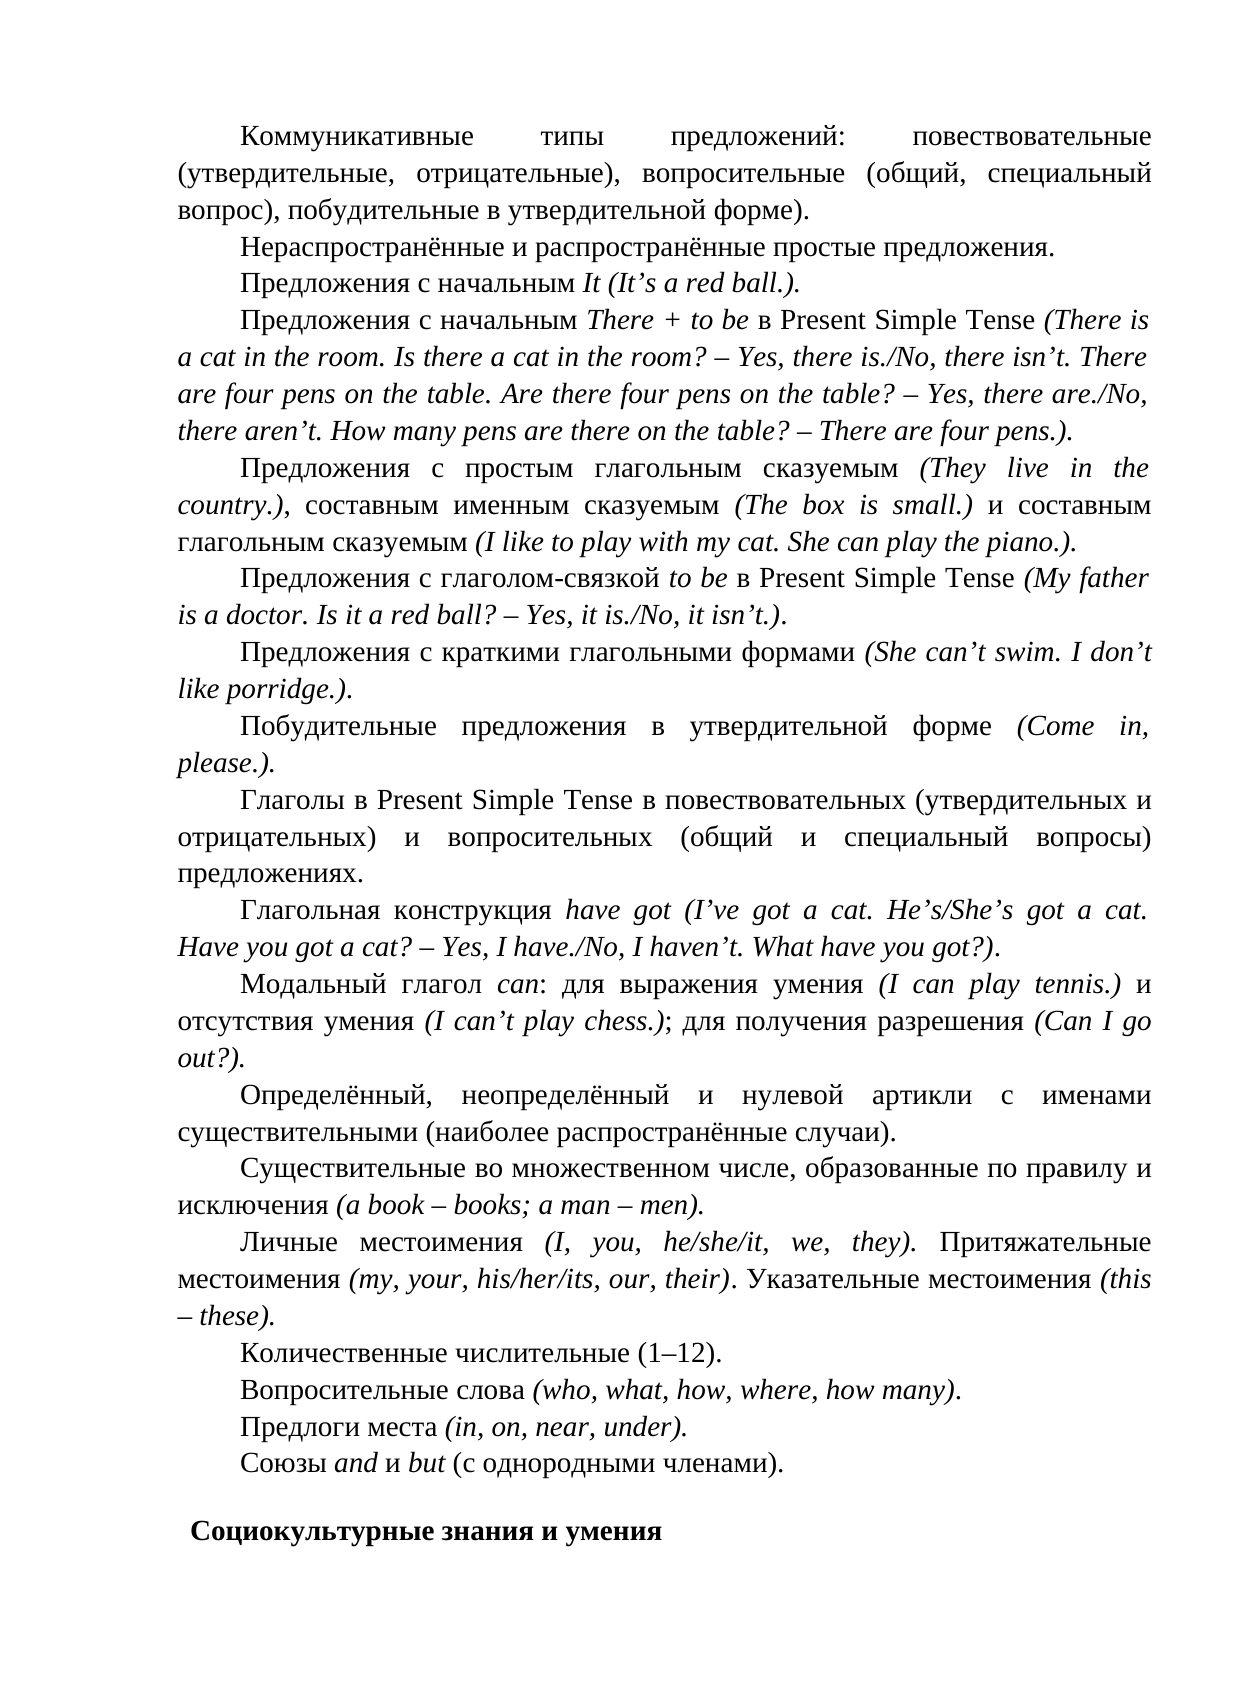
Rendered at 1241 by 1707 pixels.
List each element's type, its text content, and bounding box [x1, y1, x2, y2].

text Предложения с глаголом-связкой to be в Present Simple Tense (My father is a doctor. Is it a red ball? – Yes, it is./No, it isn’t.). [177, 561, 1152, 631]
text Социокультурные знания и умения [190, 1513, 1152, 1547]
text Предложения с начальным There + to be в Present Simple Tense (There is a cat in the room. Is there a cat in the room? – Yes, there is./No, there isn’t. There are four pens on the table. Are there four pens on the table? – Yes, there are./No, there aren’t. How many pens are there on the table? – There are four pens.). [177, 302, 1152, 447]
text Предложения с краткими глагольными формами (She can’t swim. I don’t like porridge.). [177, 634, 1152, 705]
text Личные местоимения (I, you, he/she/it, we, they). Притяжательные местоимения (my, your, his/her/its, our, their). Указательные местоимения (this – these). [177, 1224, 1152, 1332]
text Предлоги места (in, on, near, under). [177, 1409, 1152, 1442]
text Вопросительные слова (who, what, how, where, how many). [177, 1372, 1152, 1405]
text Глаголы в Present Simple Tense в повествовательных (утвердительных и отрицательных) и вопросительных (общий и специальный вопросы) предложениях. [177, 782, 1152, 889]
text Определённый, неопределённый и нулевой артикли c именами существительными (наиболее распространённые случаи). [177, 1077, 1152, 1147]
text Нераспространённые и распространённые простые предложения. [177, 229, 1152, 262]
text Количественные числительные (1–12). [177, 1335, 1152, 1368]
text Коммуникативные типы предложений: повествовательные (утвердительные, отрицательные), вопросительные (общий, специальный вопрос), побудительные в утвердительной форме). [177, 118, 1152, 225]
text Побудительные предложения в утвердительной форме (Come in, please.). [177, 708, 1152, 778]
text Модальный глагол can: для выражения умения (I can play tennis.) и отсутствия умения (I can’t play chess.); для получения разрешения (Can I go out?). [177, 966, 1152, 1073]
text Предложения с начальным It (It’s a red ball.). [177, 266, 1152, 299]
text Союзы and и but (c однородными членами). [177, 1446, 1152, 1479]
text Предложения с простым глагольным сказуемым (They live in the country.), составным именным сказуемым (The box is small.) и составным глагольным сказуемым (I like to play with my cat. She can play the piano.). [177, 450, 1152, 557]
text Существительные во множественном числе, образованные по правилу и исключения (a book – books; a man – men). [177, 1151, 1152, 1221]
text Глагольная конструкция have got (I’ve got a cat. He’s/She’s got a cat. Have you got a cat? – Yes, I have./No, I haven’t. What have you got?). [177, 892, 1152, 963]
